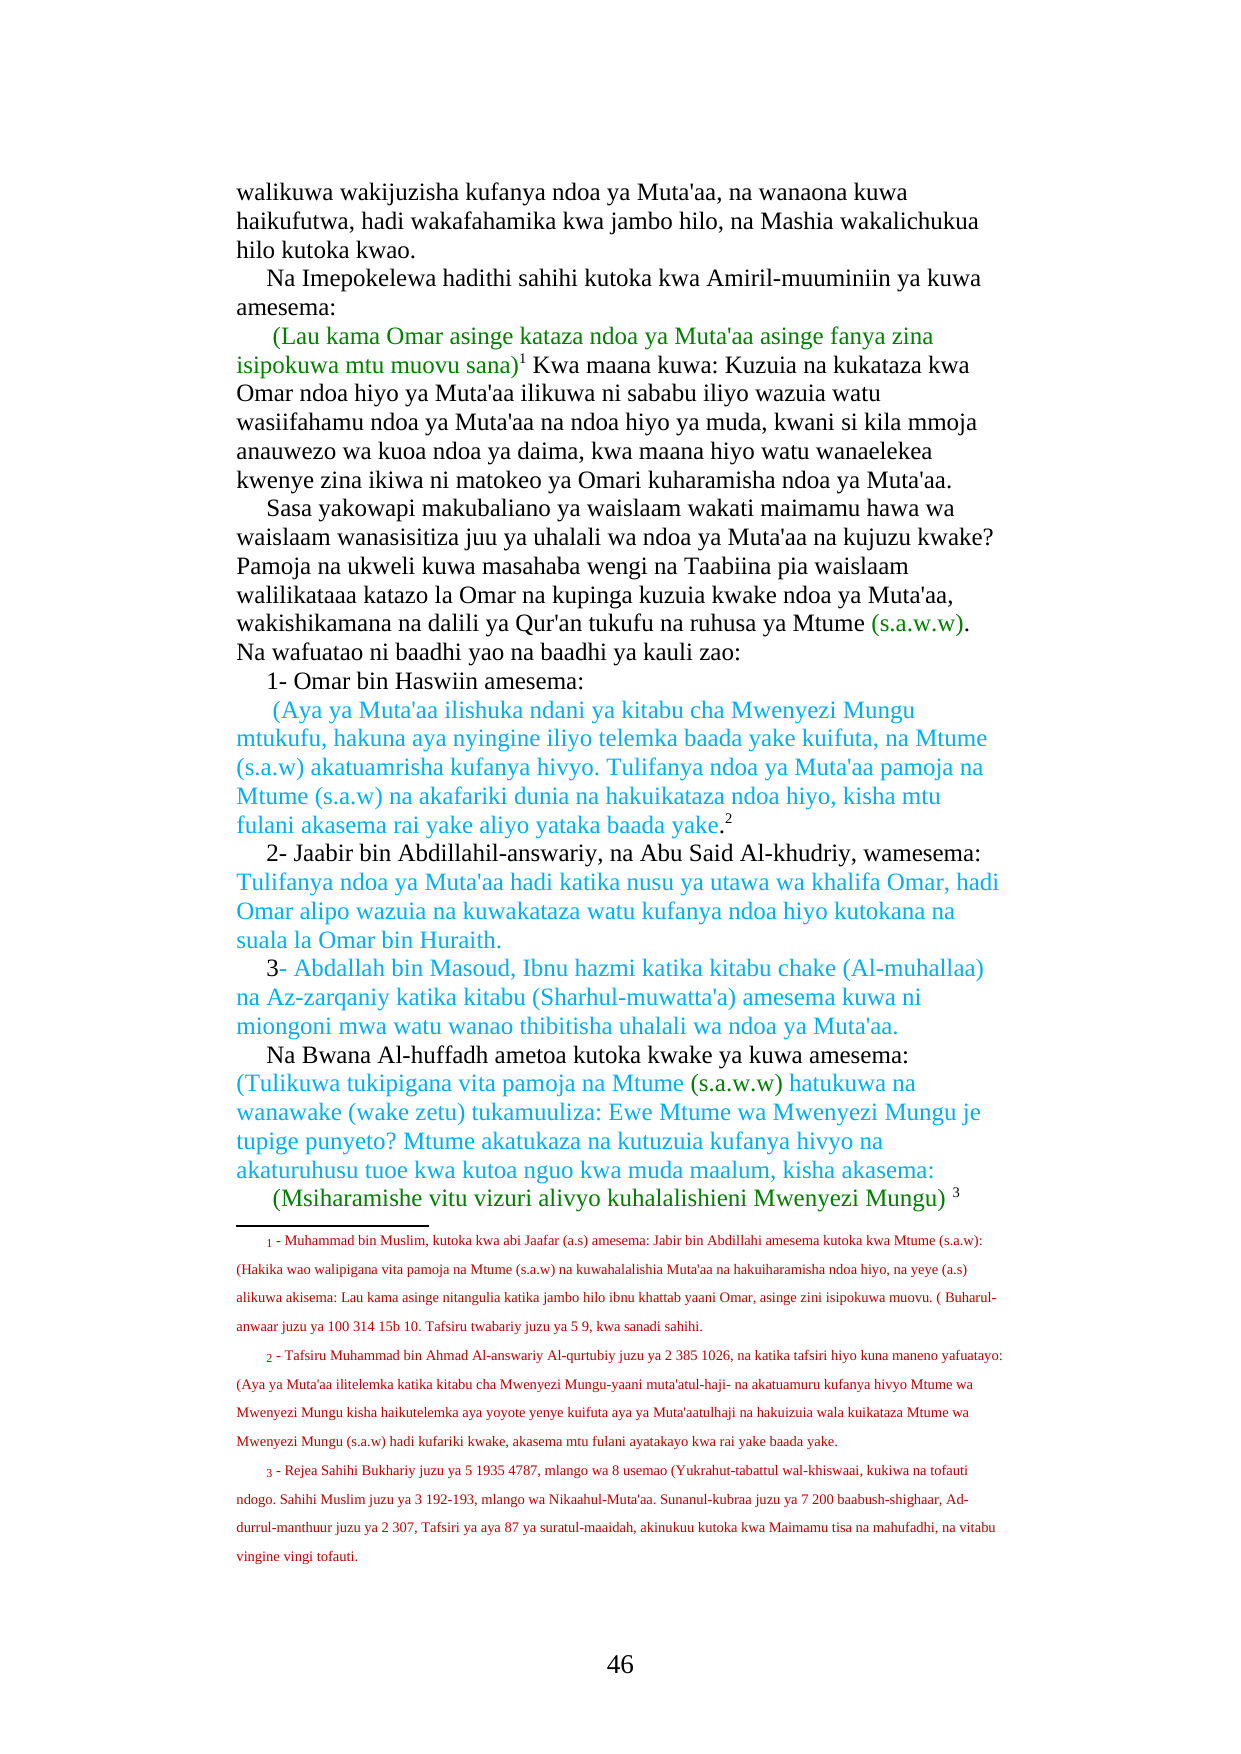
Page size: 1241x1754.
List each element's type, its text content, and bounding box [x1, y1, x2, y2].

text (Aya ya Muta'aa ilishuka ndani ya kitabu cha Mwenyezi Mungu mtukufu, hakuna aya nyingine iliyo telemka baada yake kuifuta, na Mtume (s.a.w) akatuamrisha kufanya hivyo. Tulifanya ndoa ya Muta'aa pamoja na Mtume (s.a.w) na akafariki dunia na hakuikataza ndoa hiyo, kisha mtu fulani akasema rai yake aliyo yataka baada yake. [236, 695, 1004, 838]
text (Msiharamishe vitu vizuri alivyo kuhalalishieni Mwenyezi Mungu) [236, 1183, 1004, 1212]
text Sasa yakowapi makubaliano ya waislaam wakati maimamu hawa wa waislaam wanasisitiza juu ya uhalali wa ndoa ya Muta'aa na kujuzu kwake? Pamoja na ukweli kuwa masahaba wengi na Taabiina pia waislaam walilikataaa katazo la Omar na kupinga kuzuia kwake ndoa ya Muta'aa, wakishikamana na dalili ya Qur'an tukufu na ruhusa ya Mtume (s.a.w.w). Na wafuatao ni baadhi yao na baadhi ya kauli zao: [236, 493, 1004, 666]
text (Lau kama Omar asinge kataza ndoa ya Muta'aa asinge fanya zina isipokuwa mtu muovu sana) Kwa maana kuwa: Kuzuia na kukataza kwa Omar ndoa hiyo ya Muta'aa ilikuwa ni sababu iliyo wazuia watu wasiifahamu ndoa ya Muta'aa na ndoa hiyo ya muda, kwani si kila mmoja anauwezo wa kuoa ndoa ya daima, kwa maana hiyo watu wanaelekea kwenye zina ikiwa ni matokeo ya Omari kuharamisha ndoa ya Muta'aa. [236, 321, 1004, 493]
text 3- Abdallah bin Masoud, Ibnu hazmi katika kitabu chake (Al-muhallaa) na Az-zarqaniy katika kitabu (Sharhul-muwatta'a) amesema kuwa ni miongoni mwa watu wanao thibitisha uhalali wa ndoa ya Muta'aa. [236, 953, 1004, 1040]
text 2- Jaabir bin Abdillahil-answariy, na Abu Said Al-khudriy, wamesema: Tulifanya ndoa ya Muta'aa hadi katika nusu ya utawa wa khalifa Omar, hadi Omar alipo wazuia na kuwakataza watu kufanya ndoa hiyo kutokana na suala la Omar bin Huraith. [236, 838, 1004, 953]
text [236, 177, 1004, 263]
text Na Imepokelewa hadithi sahihi kutoka kwa Amiril-muuminiin ya kuwa amesema: [236, 263, 1004, 321]
text Na Bwana Al-huffadh ametoa kutoka kwake ya kuwa amesema: (Tulikuwa tukipigana vita pamoja na Mtume (s.a.w.w) hatukuwa na wanawake (wake zetu) tukamuuliza: Ewe Mtume wa Mwenyezi Mungu je tupige punyeto? Mtume akatukaza na kutuzuia kufanya hivyo na akaturuhusu tuoe kwa kutoa nguo kwa muda maalum, kisha akasema: [236, 1040, 1004, 1183]
text 1- Omar bin Haswiin amesema: [236, 666, 1004, 695]
